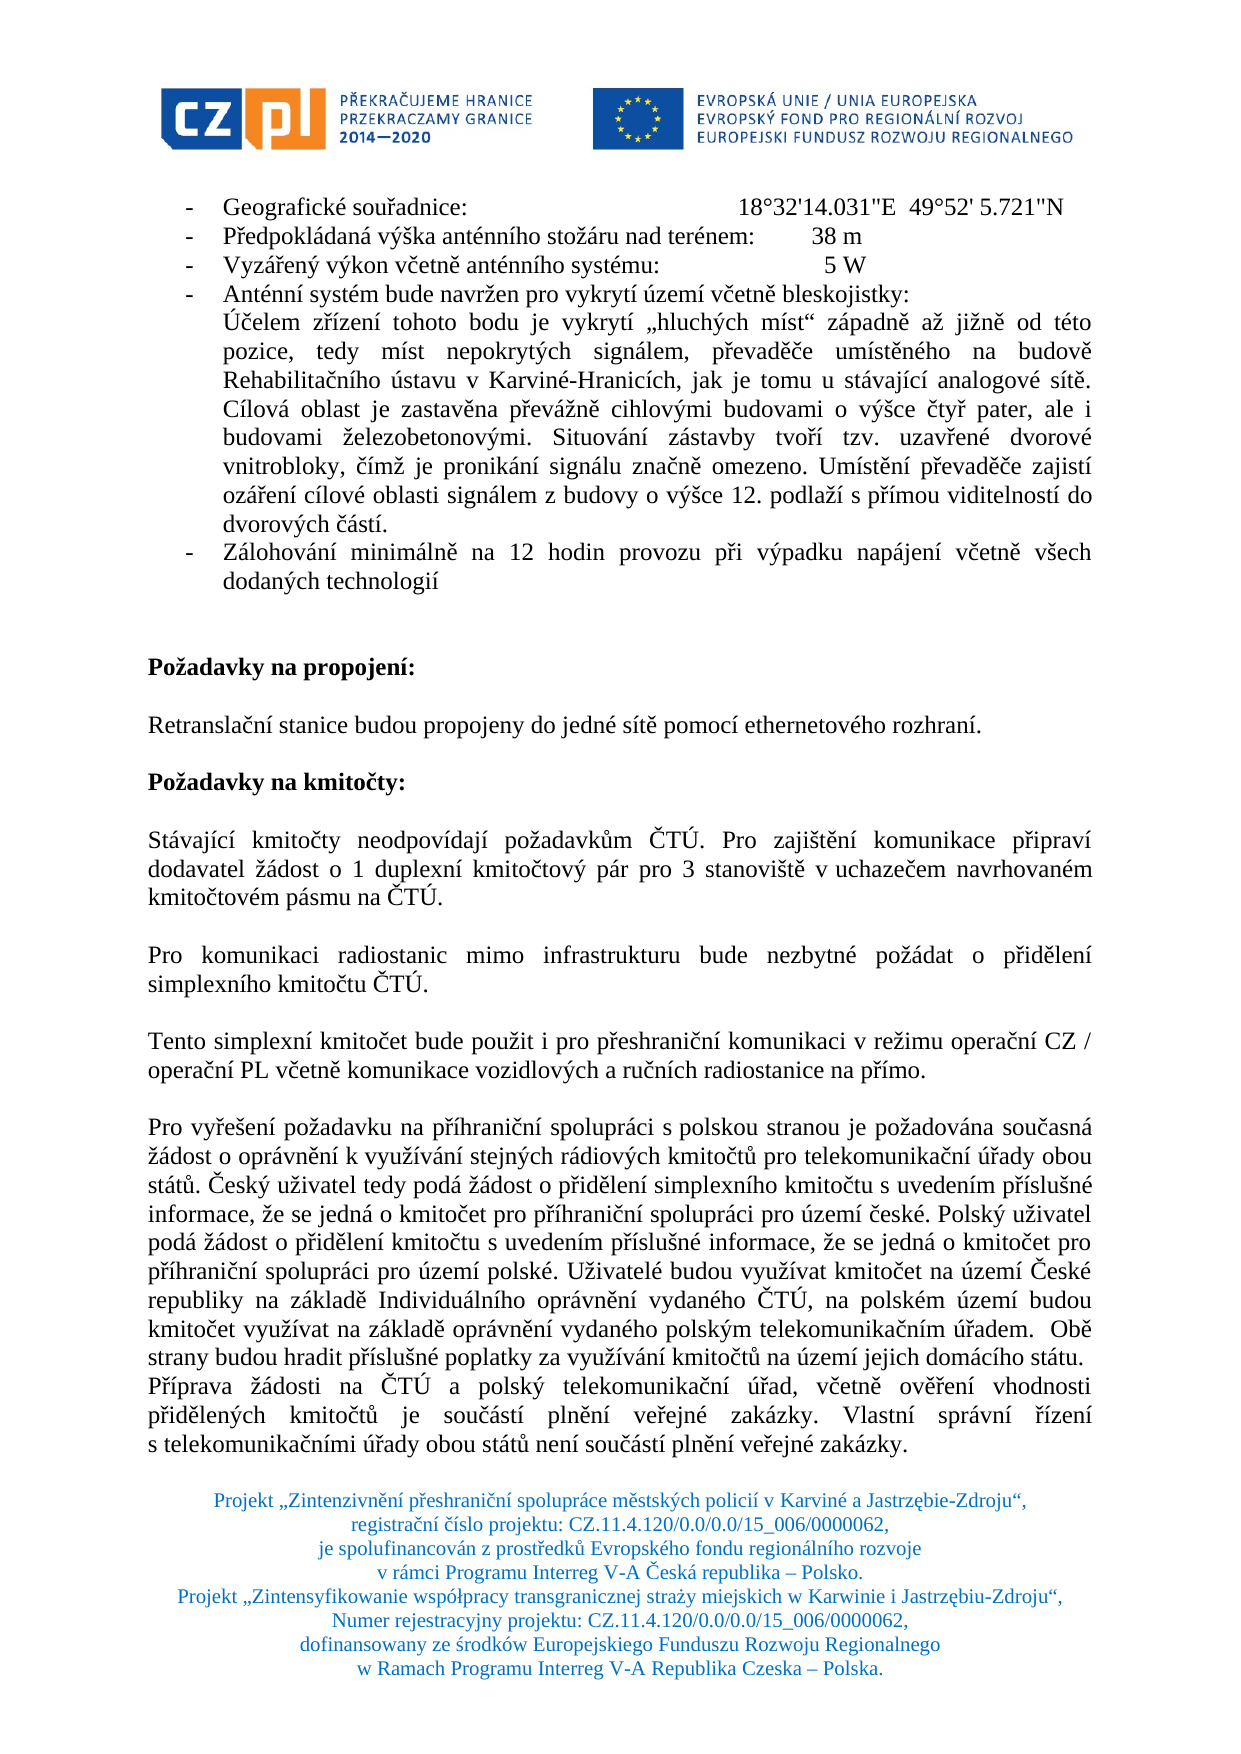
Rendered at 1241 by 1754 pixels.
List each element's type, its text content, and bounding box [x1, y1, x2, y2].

list Geografické souřadnice: 18°32'14.031"E 49°52' 5.721"N [185, 192, 1093, 221]
text Pro komunikaci radiostanic mimo infrastrukturu bude nezbytné požádat o přidělení simplexního kmitočtu ČTÚ. [148, 940, 1093, 997]
text Tento simplexní kmitočet bude použit i pro přeshraniční komunikaci v režimu operační CZ / operační PL včetně komunikace vozidlových a ručních radiostanice na přímo. [148, 1026, 1093, 1084]
list Účelem zřízení tohoto bodu je vykrytí „hluchých míst“ západně až jižně od této pozice, tedy míst nepokrytých signálem, převaděče umístěného na budově Rehabilitačního ústavu v Karviné-Hranicích, jak je tomu u stávající analogové sítě. Cílová oblast je zastavěna převážně cihlovými budovami o výšce čtyř pater, ale i budovami železobetonovými. Situování zástavby tvoří tzv. uzavřené dvorové vnitrobloky, čímž je pronikání signálu značně omezeno. Umístění převaděče zajistí ozáření cílové oblasti signálem z budovy o výšce 12. podlaží s přímou viditelností do dvorových částí. [223, 307, 1093, 537]
text Retranslační stanice budou propojeny do jedné sítě pomocí ethernetového rozhraní. [148, 710, 1093, 739]
text Požadavky na propojení: [148, 652, 1093, 681]
text Příprava žádosti na ČTÚ a polský telekomunikační úřad, včetně ověření vhodnosti přidělených kmitočtů je součástí plnění veřejné zakázky. Vlastní správní řízení s telekomunikačními úřady obou států není součástí plnění veřejné zakázky. [148, 1371, 1093, 1457]
list Anténní systém bude navržen pro vykrytí území včetně bleskojistky: [185, 279, 1093, 307]
text Stávající kmitočty neodpovídají požadavkům ČTÚ. Pro zajištění komunikace připraví dodavatel žádost o 1 duplexní kmitočtový pár pro 3 stanoviště v uchazečem navrhovaném kmitočtovém pásmu na ČTÚ. [148, 825, 1093, 911]
list Předpokládaná výška anténního stožáru nad terénem: 38 m [185, 221, 1093, 250]
list Vyzářený výkon včetně anténního systému: 5 W [185, 250, 1093, 279]
text Pro vyřešení požadavku na příhraniční spolupráci s polskou stranou je požadována současná žádost o oprávnění k využívání stejných rádiových kmitočtů pro telekomunikační úřady obou států. Český uživatel tedy podá žádost o přidělení simplexního kmitočtu s uvedením příslušné informace, že se jedná o kmitočet pro příhraniční spolupráci pro území české. Polský uživatel podá žádost o přidělení kmitočtu s uvedením příslušné informace, že se jedná o kmitočet pro příhraniční spolupráci pro území polské. Uživatelé budou využívat kmitočet na území České republiky na základě Individuálního oprávnění vydaného ČTÚ, na polském území budou kmitočet využívat na základě oprávnění vydaného polským telekomunikačním úřadem. Obě strany budou hradit příslušné poplatky za využívání kmitočtů na území jejich domácího státu. [148, 1112, 1093, 1371]
picture [147, 73, 1088, 164]
text Požadavky na kmitočty: [148, 767, 1093, 796]
list Zálohování minimálně na 12 hodin provozu při výpadku napájení včetně všech dodaných technologií [185, 537, 1093, 595]
